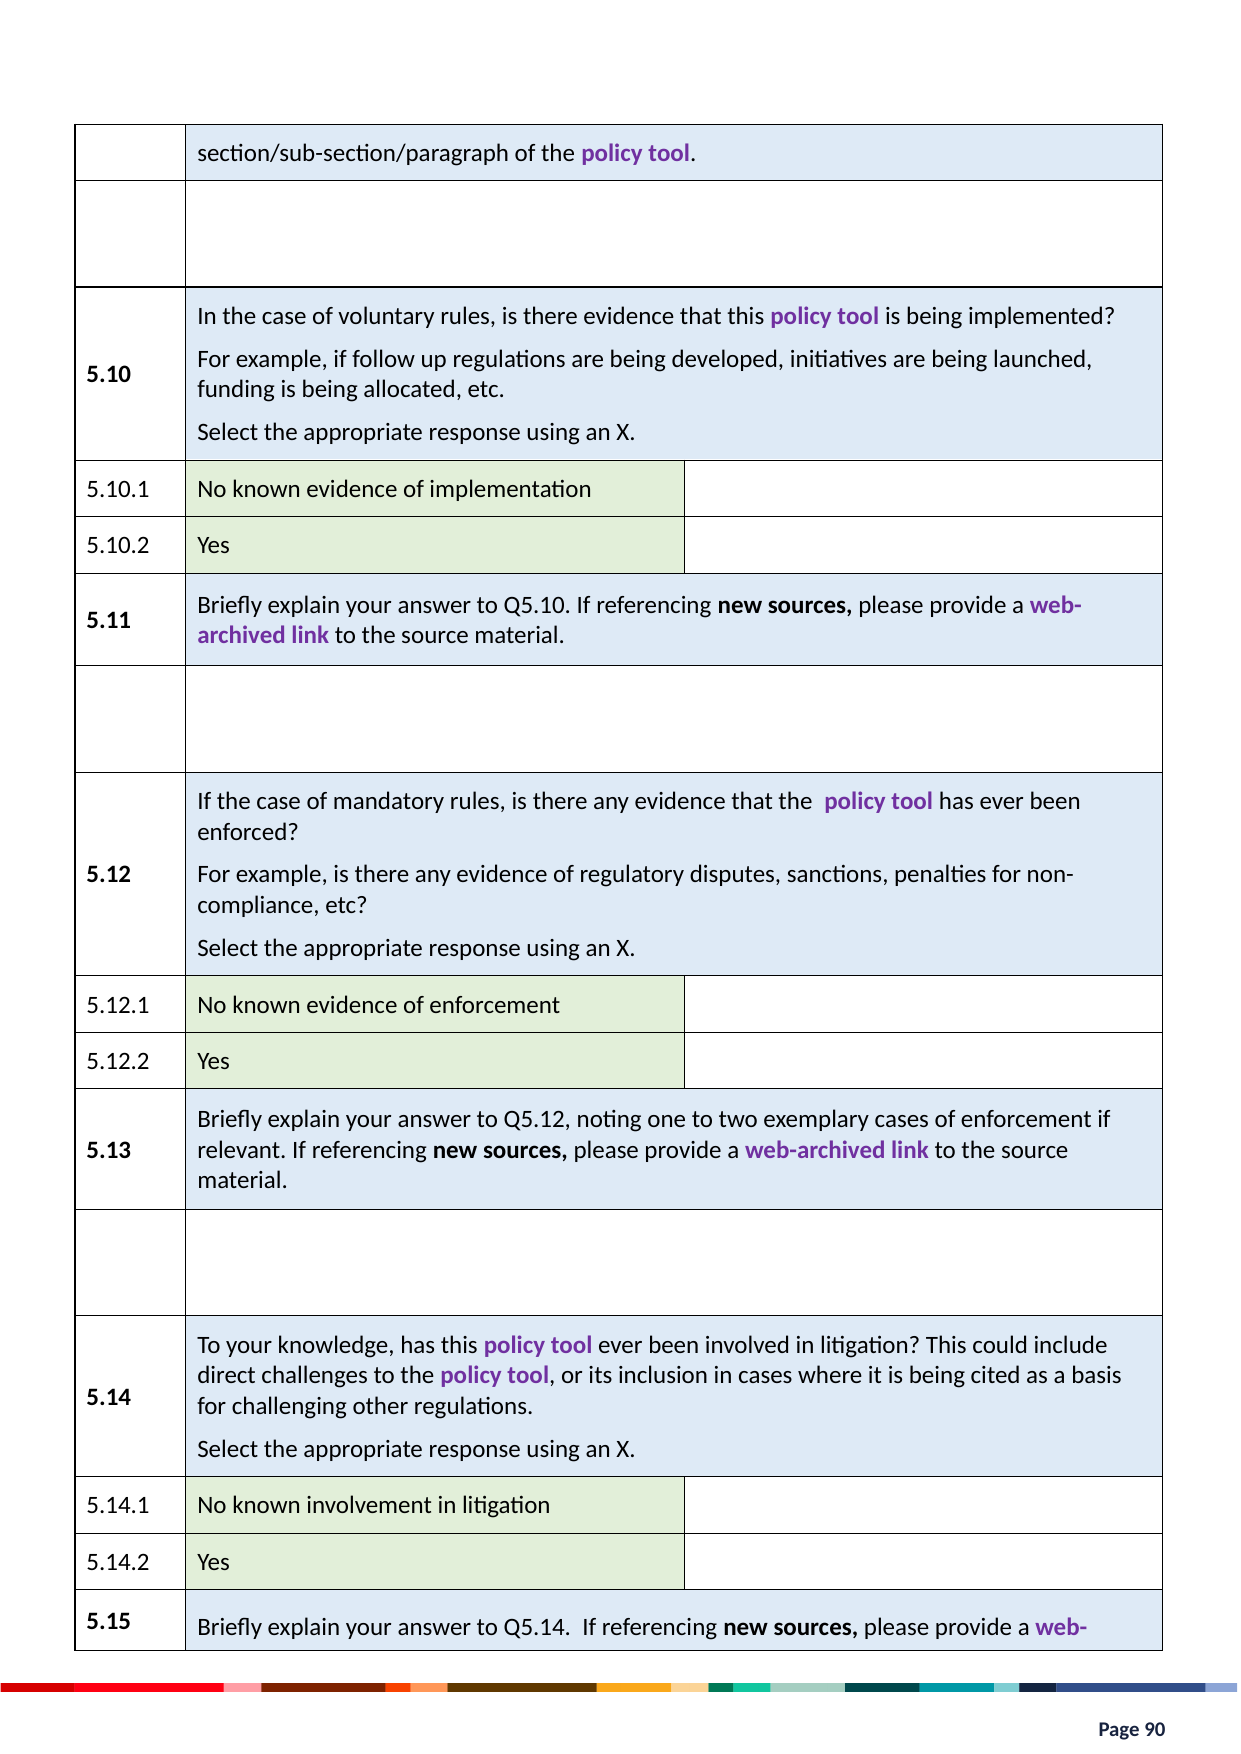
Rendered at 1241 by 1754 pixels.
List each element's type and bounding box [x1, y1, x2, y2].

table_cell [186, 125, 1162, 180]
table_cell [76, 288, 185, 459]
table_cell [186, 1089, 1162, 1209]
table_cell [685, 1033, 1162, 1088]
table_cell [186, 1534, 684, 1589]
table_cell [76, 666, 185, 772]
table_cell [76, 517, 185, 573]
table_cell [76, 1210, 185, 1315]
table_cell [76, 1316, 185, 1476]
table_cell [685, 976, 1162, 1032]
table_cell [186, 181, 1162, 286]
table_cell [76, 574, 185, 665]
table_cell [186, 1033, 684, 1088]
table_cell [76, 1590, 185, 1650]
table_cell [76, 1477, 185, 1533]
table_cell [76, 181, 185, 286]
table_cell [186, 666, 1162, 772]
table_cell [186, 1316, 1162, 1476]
picture [0, 1683, 1236, 1692]
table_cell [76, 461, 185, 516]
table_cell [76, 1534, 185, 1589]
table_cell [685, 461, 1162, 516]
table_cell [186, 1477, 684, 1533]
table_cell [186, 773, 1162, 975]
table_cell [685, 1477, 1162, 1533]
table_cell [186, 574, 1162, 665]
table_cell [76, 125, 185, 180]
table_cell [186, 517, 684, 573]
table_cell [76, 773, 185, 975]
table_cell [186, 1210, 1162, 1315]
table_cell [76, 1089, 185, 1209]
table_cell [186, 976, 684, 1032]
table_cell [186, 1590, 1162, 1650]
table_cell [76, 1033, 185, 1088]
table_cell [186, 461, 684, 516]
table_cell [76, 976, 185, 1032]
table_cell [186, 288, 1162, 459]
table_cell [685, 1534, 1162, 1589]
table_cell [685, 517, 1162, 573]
